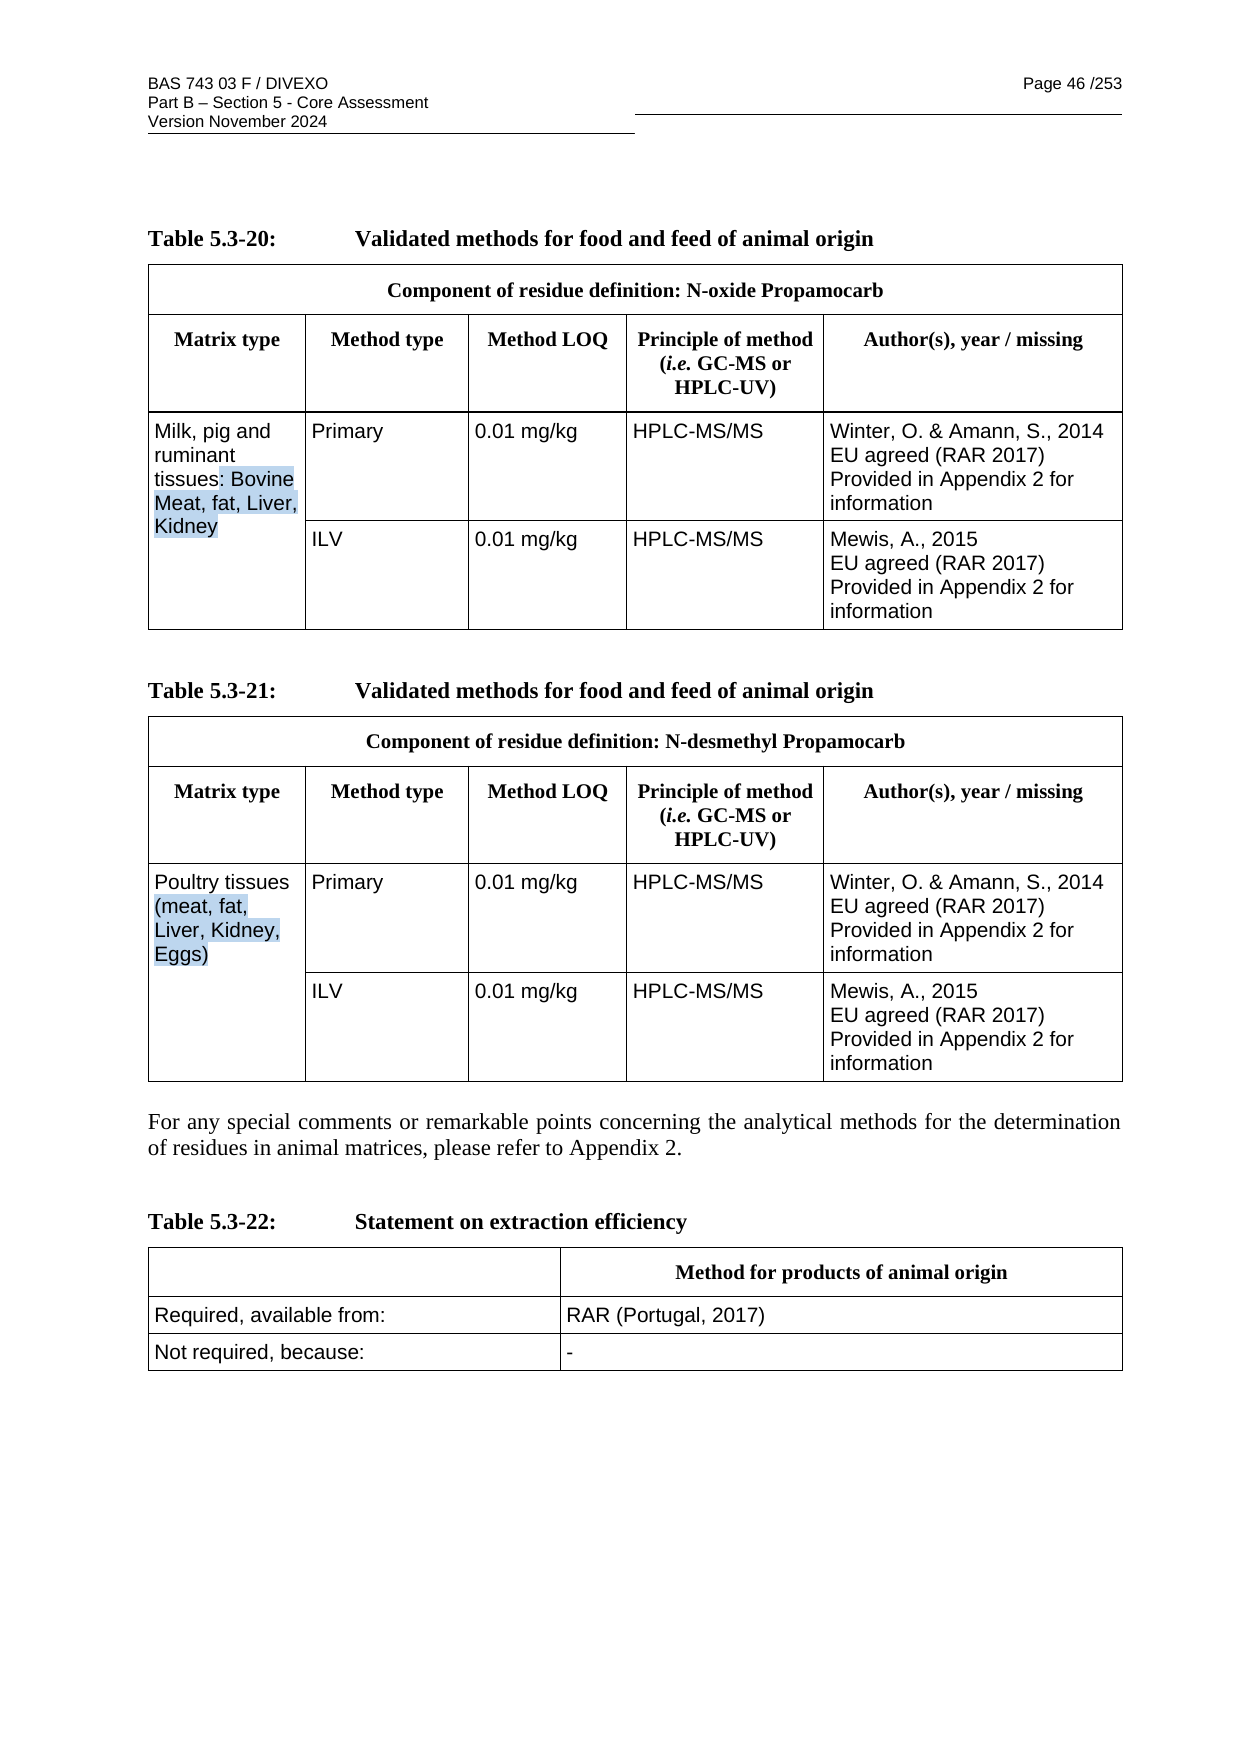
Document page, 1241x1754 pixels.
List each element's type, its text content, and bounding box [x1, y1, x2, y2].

table_cell 0.01 mg/kg [469, 413, 626, 520]
table_cell ILV [306, 973, 468, 1081]
text Table 5.3-18: Statement on extraction efficiency [148, 1208, 1122, 1234]
table_cell ILV [306, 521, 468, 629]
table_cell Required, available from: [149, 1297, 560, 1333]
table_cell Mewis, A., 2015 EU agreed (RAR 2017) Provided in Appendix 2 for information [824, 521, 1122, 629]
table_cell Mewis, A., 2015 EU agreed (RAR 2017) Provided in Appendix 2 for information [824, 973, 1122, 1081]
table_cell Author(s), year / missing [824, 767, 1122, 863]
table_cell Principle of method (i.e. GC-MS or HPLC-UV) [627, 315, 823, 411]
text Table 5.3-16: Validated methods for food and feed of animal origin [148, 226, 1122, 252]
table_cell Not required, because: [149, 1334, 560, 1370]
table_cell Winter, O. & Amann, S., 2014 EU agreed (RAR 2017) Provided in Appendix 2 for information [824, 864, 1122, 972]
table_cell Method LOQ [469, 767, 626, 863]
table_cell HPLC-MS/MS [627, 973, 823, 1081]
table_cell 0.01 mg/kg [469, 521, 626, 629]
table_cell HPLC-MS/MS [627, 413, 823, 520]
table_cell Matrix type [149, 315, 305, 411]
table_cell Winter, O. & Amann, S., 2014 EU agreed (RAR 2017) Provided in Appendix 2 for information [824, 413, 1122, 520]
table_header Component of residue definition: N-oxide Propamocarb [149, 265, 1122, 314]
table_cell HPLC-MS/MS [627, 521, 823, 629]
table_cell Matrix type [149, 767, 305, 863]
text Table 5.3-17: Validated methods for food and feed of animal origin [148, 677, 1122, 703]
table_cell Poultry tissues (meat, fat, Liver, Kidney, Eggs) [149, 864, 305, 1081]
table_cell Primary [306, 413, 468, 520]
table_cell Method type [306, 315, 468, 411]
table_cell - [561, 1334, 1122, 1370]
table_cell 0.01 mg/kg [469, 864, 626, 972]
table_cell Milk, pig and ruminant tissues: Bovine Meat, fat, Liver, Kidney [149, 413, 305, 629]
table_cell HPLC-MS/MS [627, 864, 823, 972]
table_cell Principle of method (i.e. GC-MS or HPLC-UV) [627, 767, 823, 863]
table_cell 0.01 mg/kg [469, 973, 626, 1081]
table_cell Author(s), year / missing [824, 315, 1122, 411]
table_cell Primary [306, 864, 468, 972]
text For any special comments or remarkable points concerning the analytical methods for the determination of residues in animal matrices, please refer to Appendix 2. [148, 1108, 1122, 1161]
table_cell RAR (Portugal, 2017) [561, 1297, 1122, 1333]
table_header Component of residue definition: N-desmethyl Propamocarb [149, 717, 1122, 766]
table_cell Method type [306, 767, 468, 863]
table_cell Method LOQ [469, 315, 626, 411]
table_header Method for products of animal origin [561, 1248, 1122, 1296]
table_header [149, 1248, 560, 1296]
